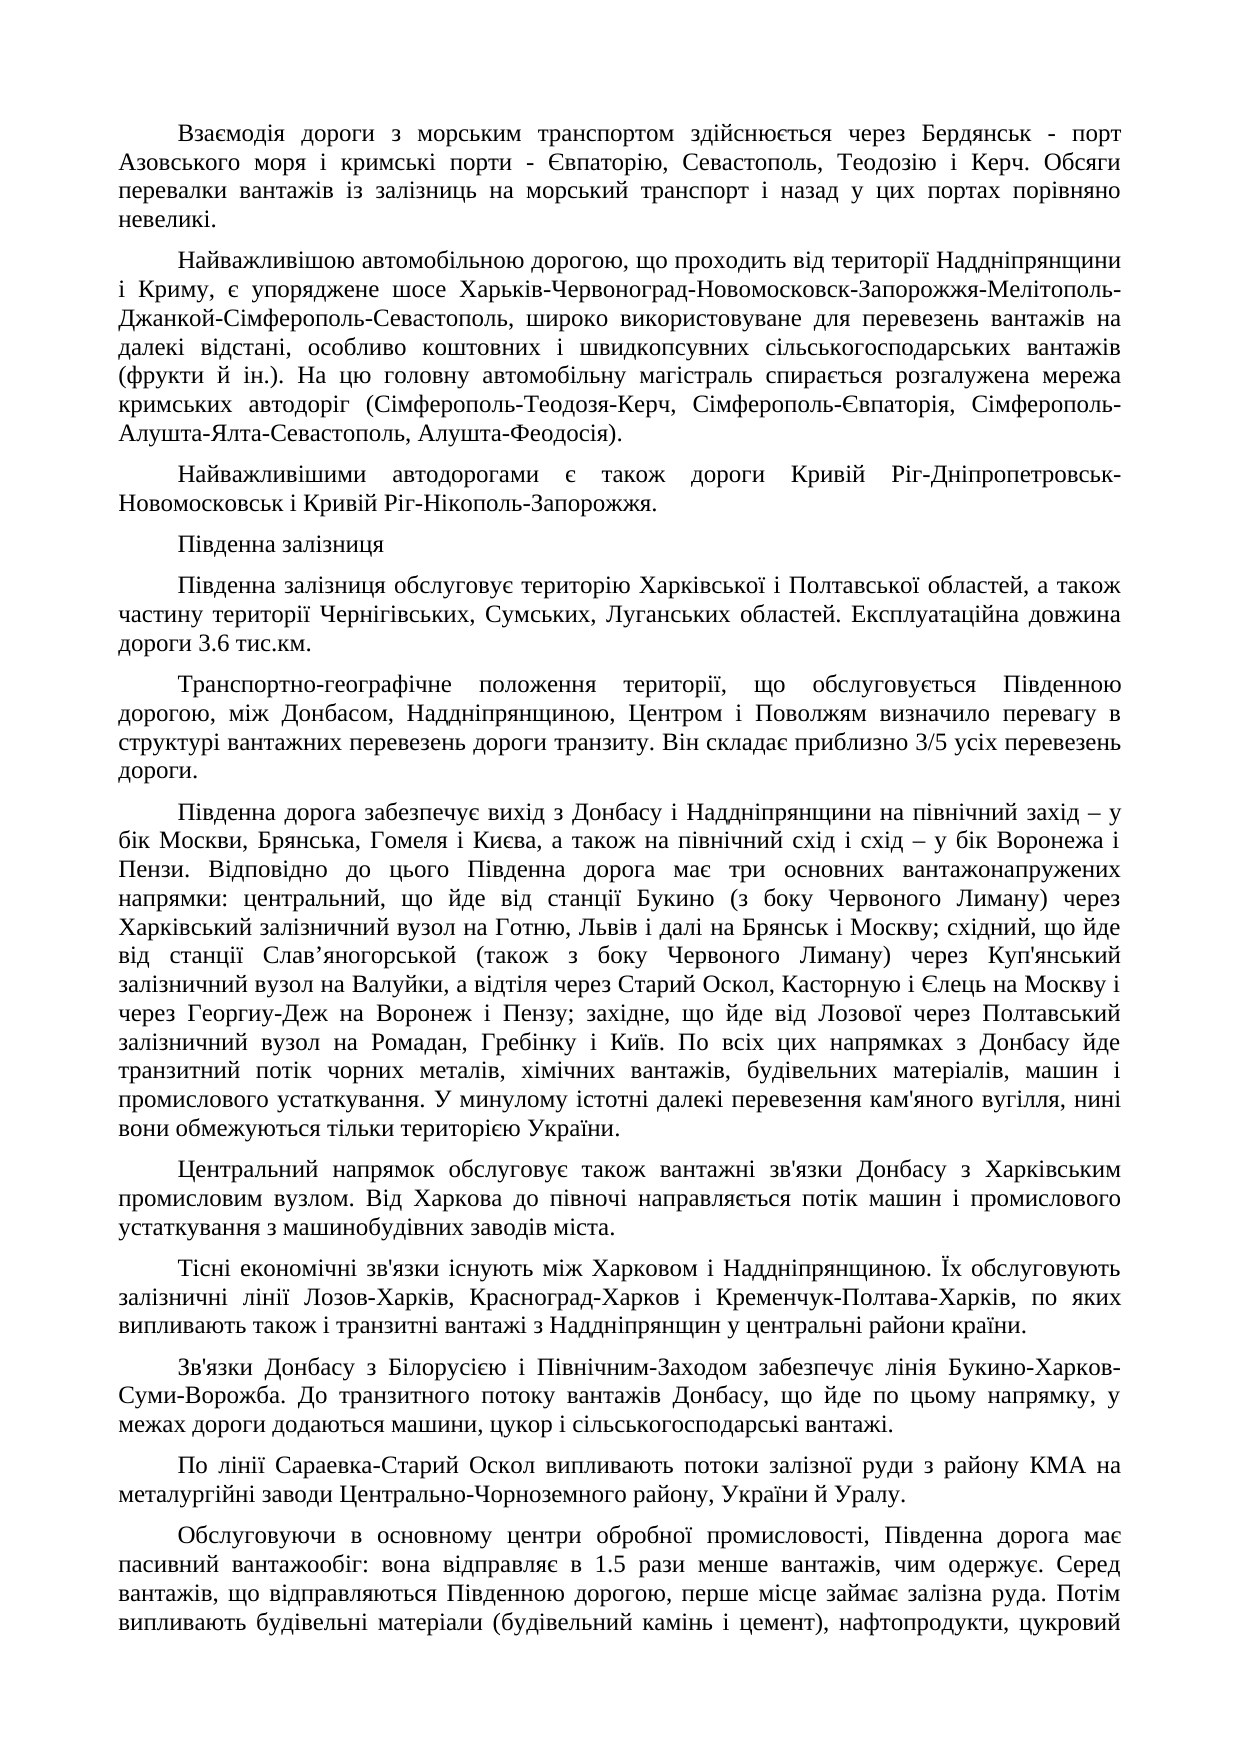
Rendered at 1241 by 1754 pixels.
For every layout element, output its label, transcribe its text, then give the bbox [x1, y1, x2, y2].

text Південна залізниця [118, 529, 1122, 558]
text По лінії Сараевка-Старий Оскол випливають потоки залізної руди з району КМА на металургійні заводи Центрально-Чорноземного району, України й Уралу. [118, 1451, 1122, 1508]
text Південна залізниця обслуговує територію Харківської і Полтавської областей, а також частину території Чернігівських, Сумських, Луганських областей. Експлуатаційна довжина дороги 3.6 тис.км. [118, 571, 1122, 657]
text Тісні економічні зв'язки існують між Харковом і Наддніпрянщиною. Їх обслуговують залізничні лінії Лозов-Харків, Красноград-Харков і Кременчук-Полтава-Харків, по яких випливають також і транзитні вантажі з Наддніпрянщин у центральні райони країни. [118, 1253, 1122, 1339]
text Зв'язки Донбасу з Білорусією і Північним-Заходом забезпечує лінія Букино-Харков-Суми-Ворожба. До транзитного потоку вантажів Донбасу, що йде по цьому напрямку, у межах дороги додаються машини, цукор і сільськогосподарські вантажі. [118, 1352, 1122, 1438]
text Найважливішою автомобільною дорогою, що проходить від території Наддніпрянщини і Криму, є упоряджене шосе Харьків-Червоноград-Новомосковск-Запорожжя-Мелітополь-Джанкой-Сімферополь-Севастополь, широко використовуване для перевезень вантажів на далекі відстані, особливо коштовних і швидкопсувних сільськогосподарських вантажів (фрукти й ін.). На цю головну автомобільну магістраль спирається розгалужена мережа кримських автодоріг (Сімферополь-Теодозя-Керч, Сімферополь-Євпаторія, Сімферополь-Алушта-Ялта-Севастополь, Алушта-Феодосія). [118, 246, 1122, 447]
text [118, 1521, 1122, 1636]
text Південна дорога забезпечує вихід з Донбасу і Наддніпрянщини на північний захід – у бік Москви, Брянська, Гомеля і Києва, а також на північний схід і схід – у бік Воронежа і Пензи. Відповідно до цього Південна дорога має три основних вантажонапружених напрямки: центральний, що йде від станції Букино (з боку Червоного Лиману) через Харківський залізничний вузол на Готню, Львів і далі на Брянськ і Москву; східний, що йде від станції Слав’яногорськой (також з боку Червоного Лиману) через Куп'янський залізничний вузол на Валуйки, а відтіля через Старий Оскол, Касторную і Єлець на Москву і через Георгиу-Деж на Воронеж і Пензу; західне, що йде від Лозової через Полтавський залізничний вузол на Ромадан, Гребінку і Київ. По всіх цих напрямках з Донбасу йде транзитний потік чорних металів, хімічних вантажів, будівельних матеріалів, машин і промислового устаткування. У минулому істотні далекі перевезення кам'яного вугілля, нині вони обмежуються тільки територією України. [118, 797, 1122, 1142]
text Найважливішими автодорогами є також дороги Кривій Ріг-Дніпропетровськ-Новомосковськ і Кривій Ріг-Нікополь-Запорожжя. [118, 459, 1122, 517]
text Взаємодія дороги з морським транспортом здійснюється через Бердянськ - порт Азовського моря і кримські порти - Євпаторію, Севастополь, Теодозію і Керч. Обсяги перевалки вантажів із залізниць на морський транспорт і назад у цих портах порівняно невеликі. [118, 118, 1122, 233]
text Транспортно-географічне положення території, що обслуговується Південною дорогою, між Донбасом, Наддніпрянщиною, Центром і Поволжям визначило перевагу в структурі вантажних перевезень дороги транзиту. Він складає приблизно 3/5 усіх перевезень дороги. [118, 669, 1122, 784]
text Центральний напрямок обслуговує також вантажні зв'язки Донбасу з Харківським промисловим вузлом. Від Харкова до півночі направляється потік машин і промислового устаткування з машинобудівних заводів міста. [118, 1154, 1122, 1241]
